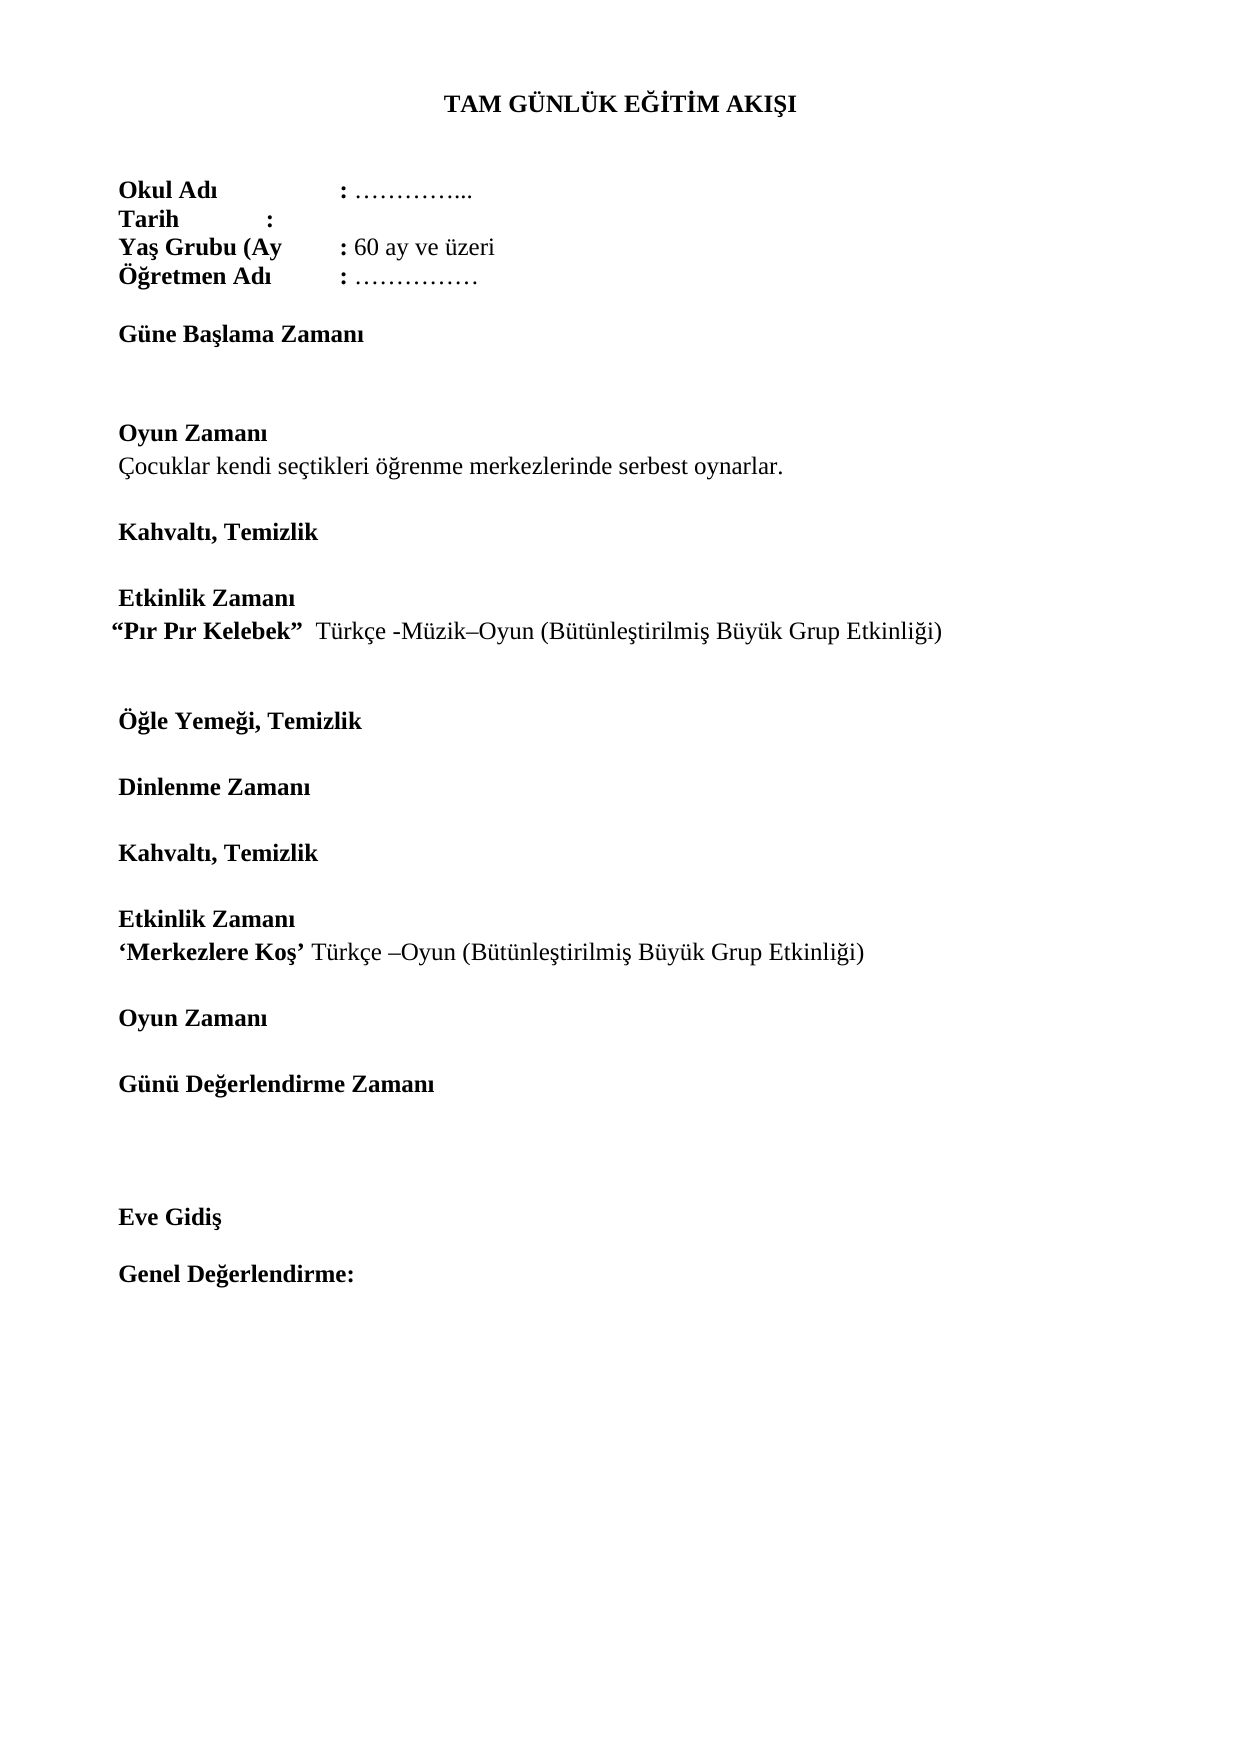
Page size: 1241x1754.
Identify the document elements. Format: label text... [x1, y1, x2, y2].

text Dinlenme Zamanı [118, 772, 1122, 801]
text Yaş Grubu (Ay : 60 ay ve üzeri [118, 232, 1122, 261]
text Eve Gidiş [118, 1202, 1122, 1230]
text TAM GÜNLÜK EĞİTİM AKIŞI [118, 89, 1122, 117]
text Tarih : [118, 204, 1122, 232]
text Oyun Zamanı [118, 1003, 1122, 1032]
text Kahvaltı, Temizlik [118, 838, 1122, 867]
text Oyun Zamanı [118, 418, 1122, 446]
text ‘Merkezlere Koş’ Türkçe –Oyun (Bütünleştirilmiş Büyük Grup Etkinliği) [118, 937, 1122, 966]
text Öğle Yemeği, Temizlik [118, 706, 1122, 735]
text Genel Değerlendirme: [118, 1259, 1122, 1288]
text Kahvaltı, Temizlik [118, 517, 1122, 546]
text Güne Başlama Zamanı [118, 319, 1122, 347]
text Günü Değerlendirme Zamanı [118, 1069, 1122, 1098]
text Etkinlik Zamanı [118, 583, 1122, 612]
text Okul Adı : …………... [118, 175, 1122, 204]
text “Pır Pır Kelebek” Türkçe -Müzik–Oyun (Bütünleştirilmiş Büyük Grup Etkinliği) [74, 616, 1122, 644]
text Etkinlik Zamanı [118, 904, 1122, 933]
text Çocuklar kendi seçtikleri öğrenme merkezlerinde serbest oynarlar. [118, 451, 1122, 479]
text Öğretmen Adı : …………… [118, 261, 1122, 290]
